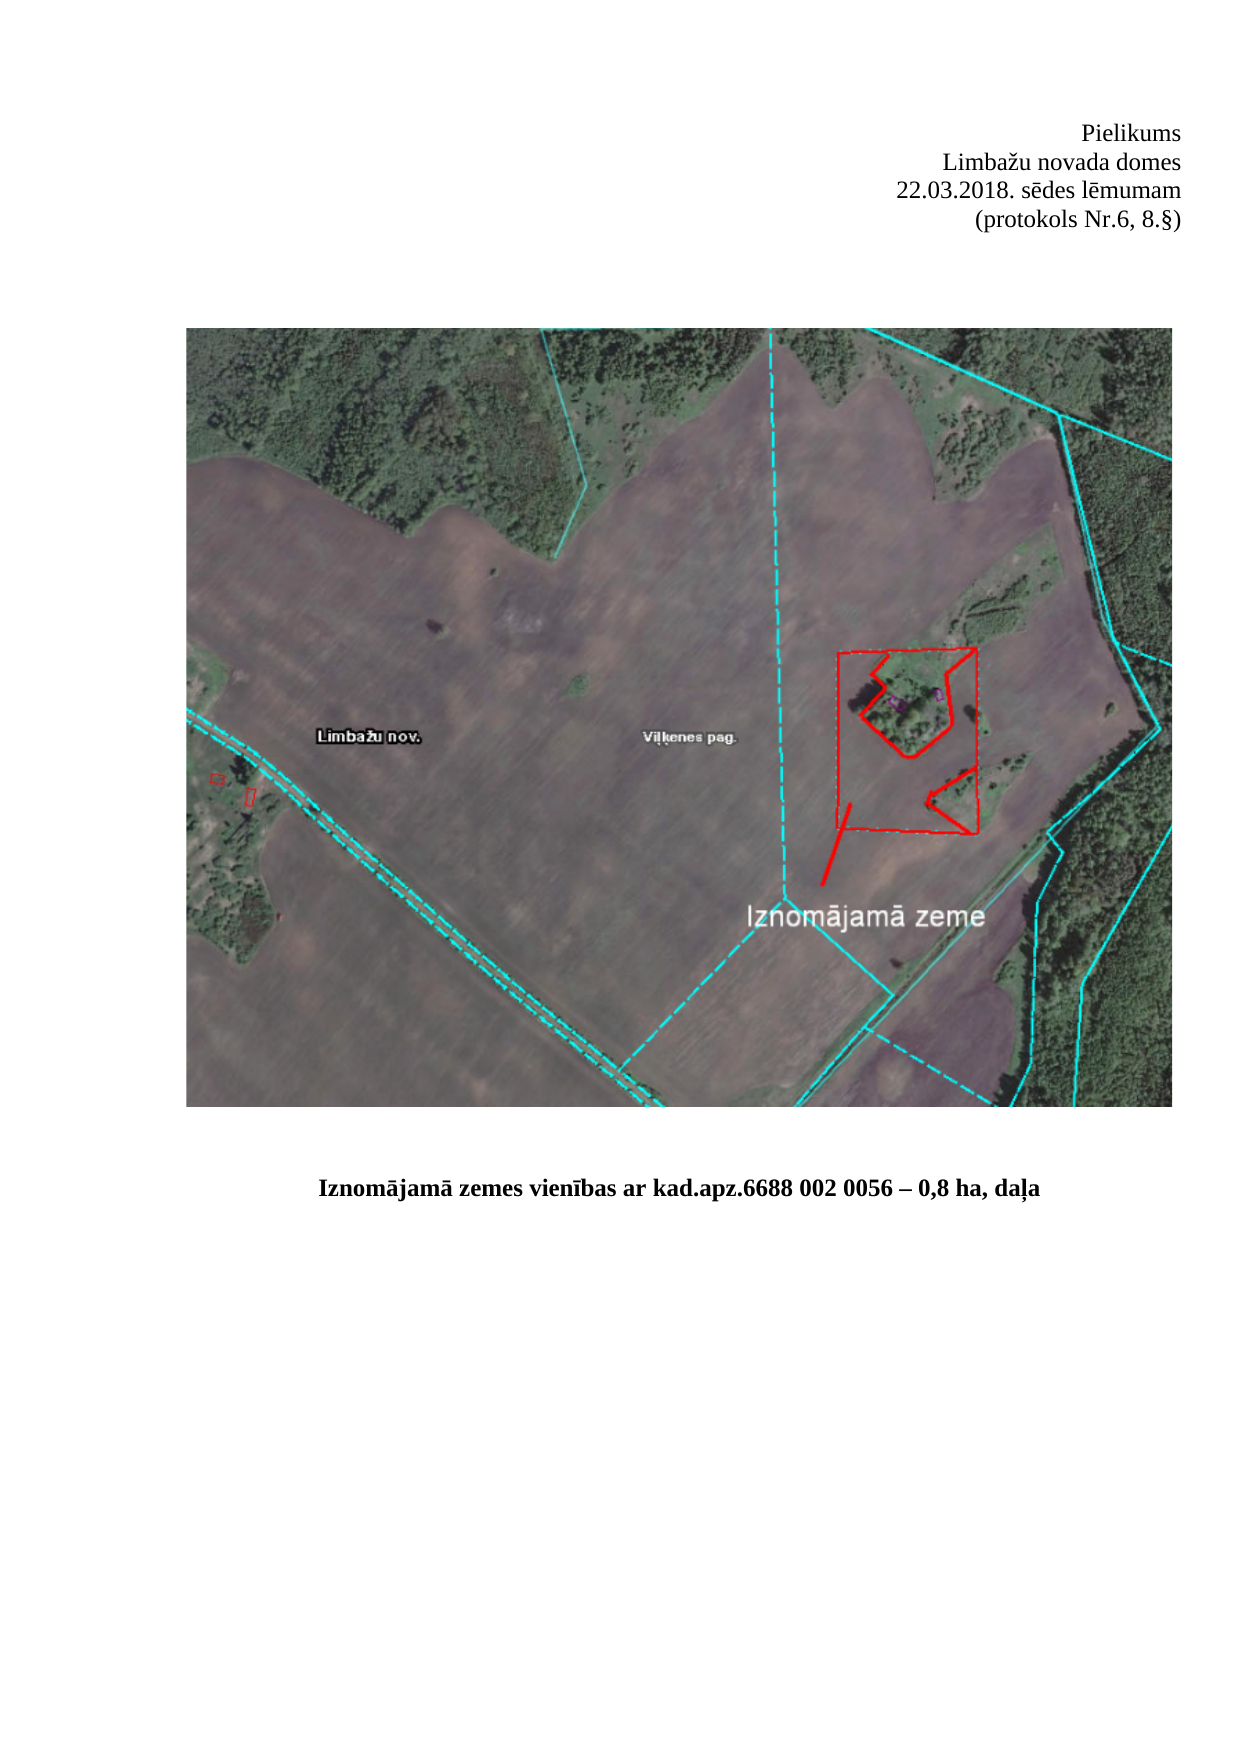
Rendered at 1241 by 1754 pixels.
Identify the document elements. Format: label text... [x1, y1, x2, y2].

text (protokols Nr.6, 8.§) [177, 204, 1181, 233]
text 22.03.2018. sēdes lēmumam [177, 176, 1181, 204]
text Iznomājamā zemes vienības ar kad.apz.6688 002 0056 – 0,8 ha, daļa [177, 1173, 1181, 1202]
text Pielikums [177, 118, 1181, 147]
picture [186, 328, 1173, 1107]
text Limbažu novada domes [177, 147, 1181, 176]
